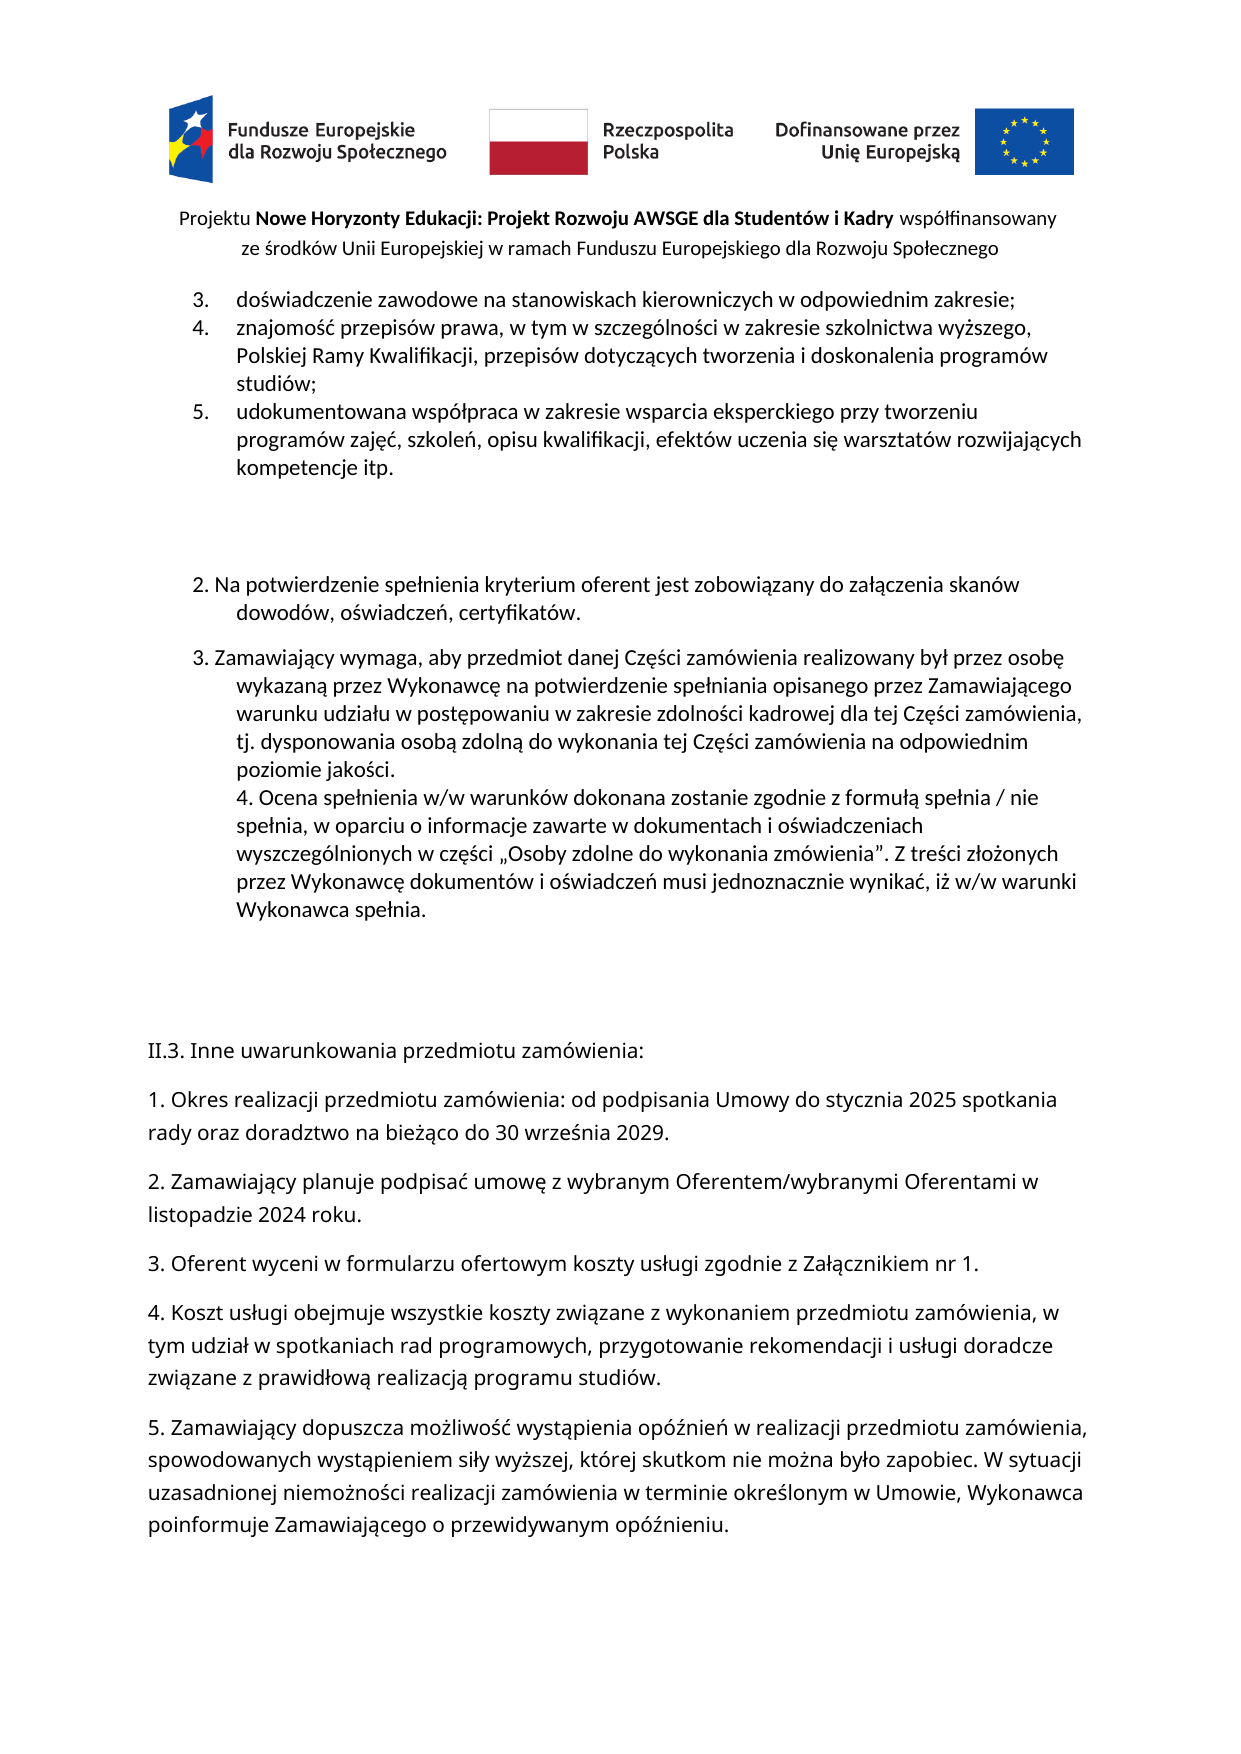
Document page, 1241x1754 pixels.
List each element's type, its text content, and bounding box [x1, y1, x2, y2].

list doświadczenie zawodowe na stanowiskach kierowniczych w odpowiednim zakresie; [192, 285, 1093, 313]
text 4. Koszt usługi obejmuje wszystkie koszty związane z wykonaniem przedmiotu zamówienia, w tym udział w spotkaniach rad programowych, przygotowanie rekomendacji i usługi doradcze związane z prawidłową realizacją programu studiów. [148, 1298, 1093, 1392]
text 1. Okres realizacji przedmiotu zamówienia: od podpisania Umowy do stycznia 2025 spotkania rady oraz doradztwo na bieżąco do 30 września 2029. [148, 1085, 1093, 1146]
text 3. Zamawiający wymaga, aby przedmiot danej Części zamówienia realizowany był przez osobę wykazaną przez Wykonawcę na potwierdzenie spełniania opisanego przez Zamawiającego warunku udziału w postępowaniu w zakresie zdolności kadrowej dla tej Części zamówienia, tj. dysponowania osobą zdolną do wykonania tej Części zamówienia na odpowiednim poziomie jakości. 4. Ocena spełnienia w/w warunków dokonana zostanie zgodnie z formułą spełnia / nie spełnia, w oparciu o informacje zawarte w dokumentach i oświadczeniach wyszczególnionych w części „Osoby zdolne do wykonania zmówienia”. Z treści złożonych przez Wykonawcę dokumentów i oświadczeń musi jednoznacznie wynikać, iż w/w warunki Wykonawca spełnia. [192, 643, 1093, 923]
text 3. Oferent wyceni w formularzu ofertowym koszty usługi zgodnie z Załącznikiem nr 1. [148, 1249, 1093, 1277]
list znajomość przepisów prawa, w tym w szczególności w zakresie szkolnictwa wyższego, Polskiej Ramy Kwalifikacji, przepisów dotyczących tworzenia i doskonalenia programów studiów; [192, 313, 1093, 397]
list udokumentowana współpraca w zakresie wsparcia eksperckiego przy tworzeniu programów zajęć, szkoleń, opisu kwalifikacji, efektów uczenia się warsztatów rozwijających kompetencje itp. [192, 397, 1093, 481]
text 2. Zamawiający planuje podpisać umowę z wybranym Oferentem/wybranymi Oferentami w listopadzie 2024 roku. [148, 1167, 1093, 1228]
text 5. Zamawiający dopuszcza możliwość wystąpienia opóźnień w realizacji przedmiotu zamówienia, spowodowanych wystąpieniem siły wyższej, której skutkom nie można było zapobiec. W sytuacji uzasadnionej niemożności realizacji zamówienia w terminie określonym w Umowie, Wykonawca poinformuje Zamawiającego o przewidywanym opóźnieniu. [148, 1413, 1093, 1539]
picture [147, 73, 1093, 202]
text II.3. Inne uwarunkowania przedmiotu zamówienia: [148, 1036, 1093, 1064]
text 2. Na potwierdzenie spełnienia kryterium oferent jest zobowiązany do załączenia skanów dowodów, oświadczeń, certyfikatów. [192, 570, 1093, 626]
